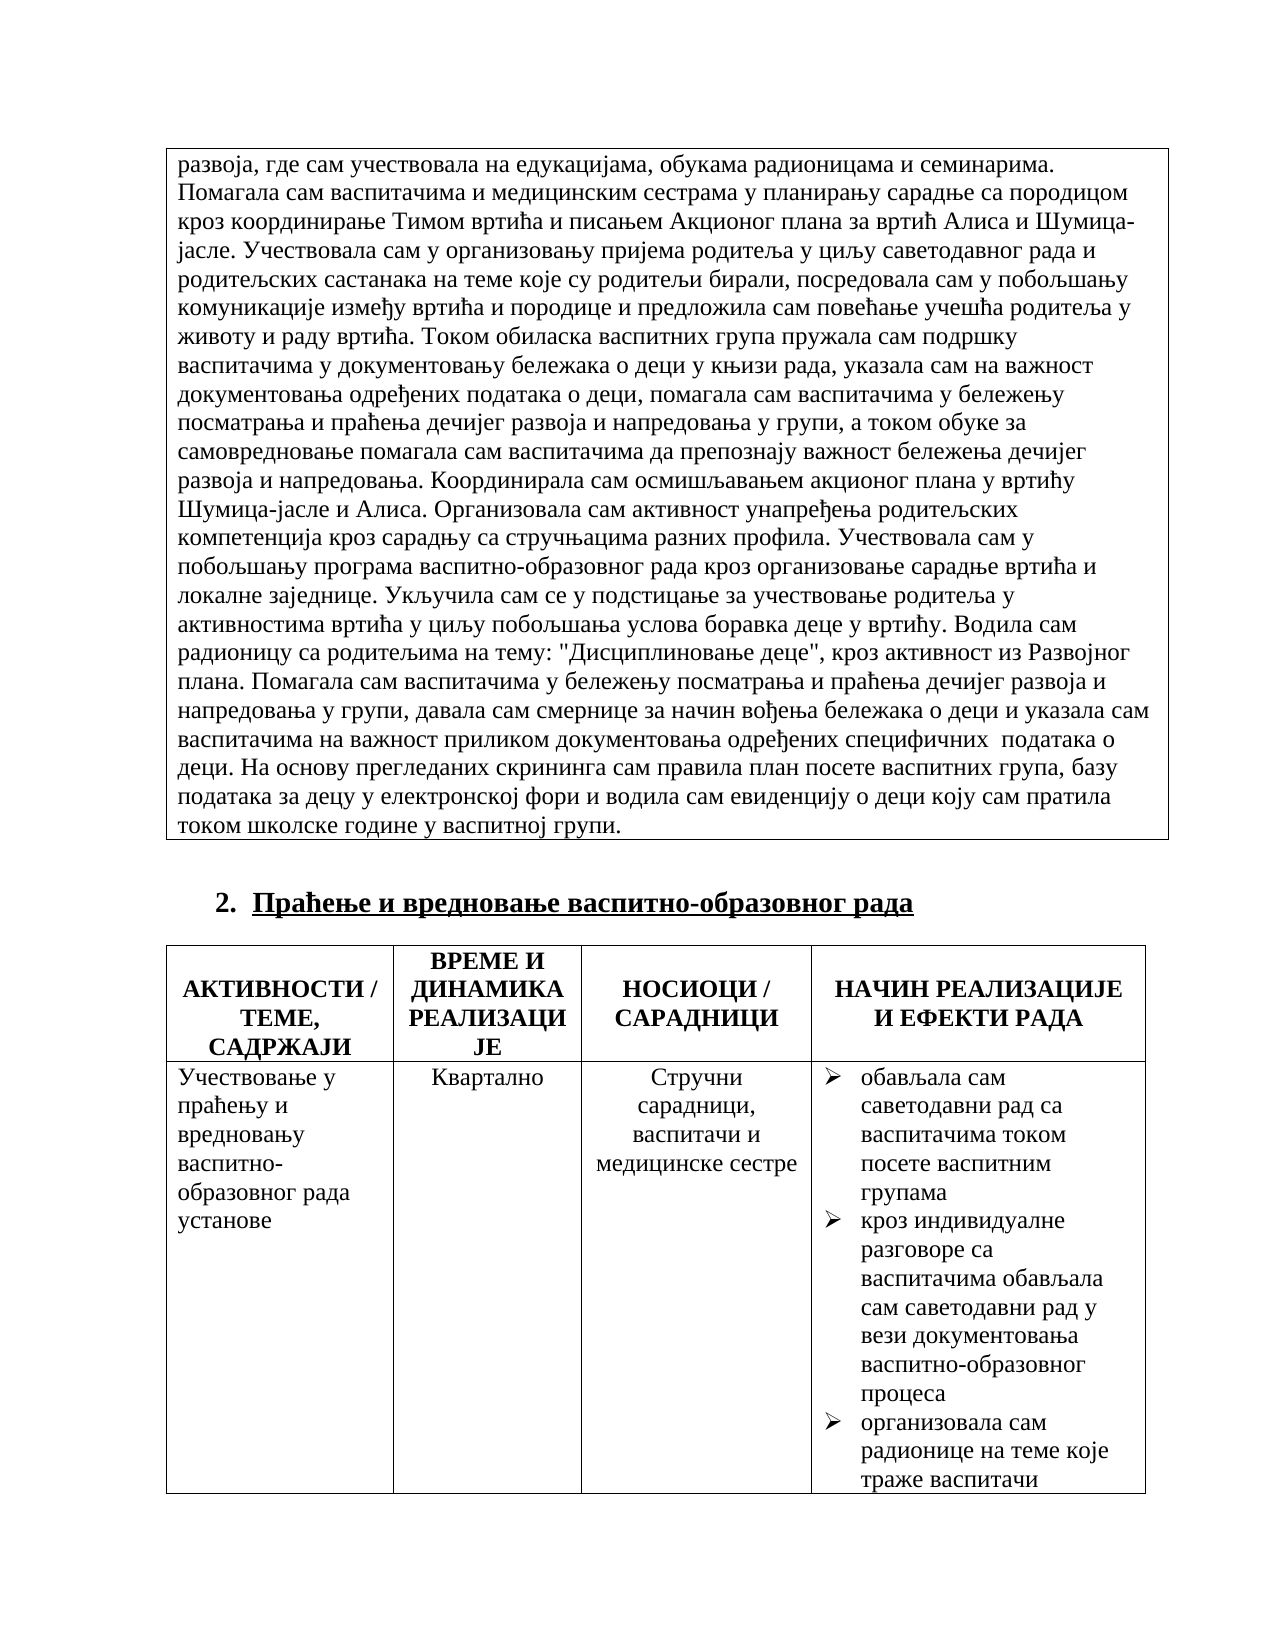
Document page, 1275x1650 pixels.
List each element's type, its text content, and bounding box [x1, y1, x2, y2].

table_cell Квартално [394, 1062, 581, 1493]
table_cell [167, 149, 1168, 839]
table_header ВРЕМЕ И ДИНАМИКА РЕАЛИЗАЦИЈЕ [394, 946, 581, 1061]
list Праћење и вредновање васпитно-образовног рада [215, 885, 1157, 919]
table_header НОСИОЦИ / САРАДНИЦИ [582, 946, 811, 1061]
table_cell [167, 1062, 393, 1493]
table_header НАЧИН РЕАЛИЗАЦИЈЕ И ЕФЕКТИ РАДА [812, 946, 1145, 1061]
table_header АКТИВНОСТИ / ТЕМЕ, САДРЖАЈИ [167, 946, 393, 1061]
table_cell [812, 1062, 1145, 1493]
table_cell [582, 1062, 811, 1493]
